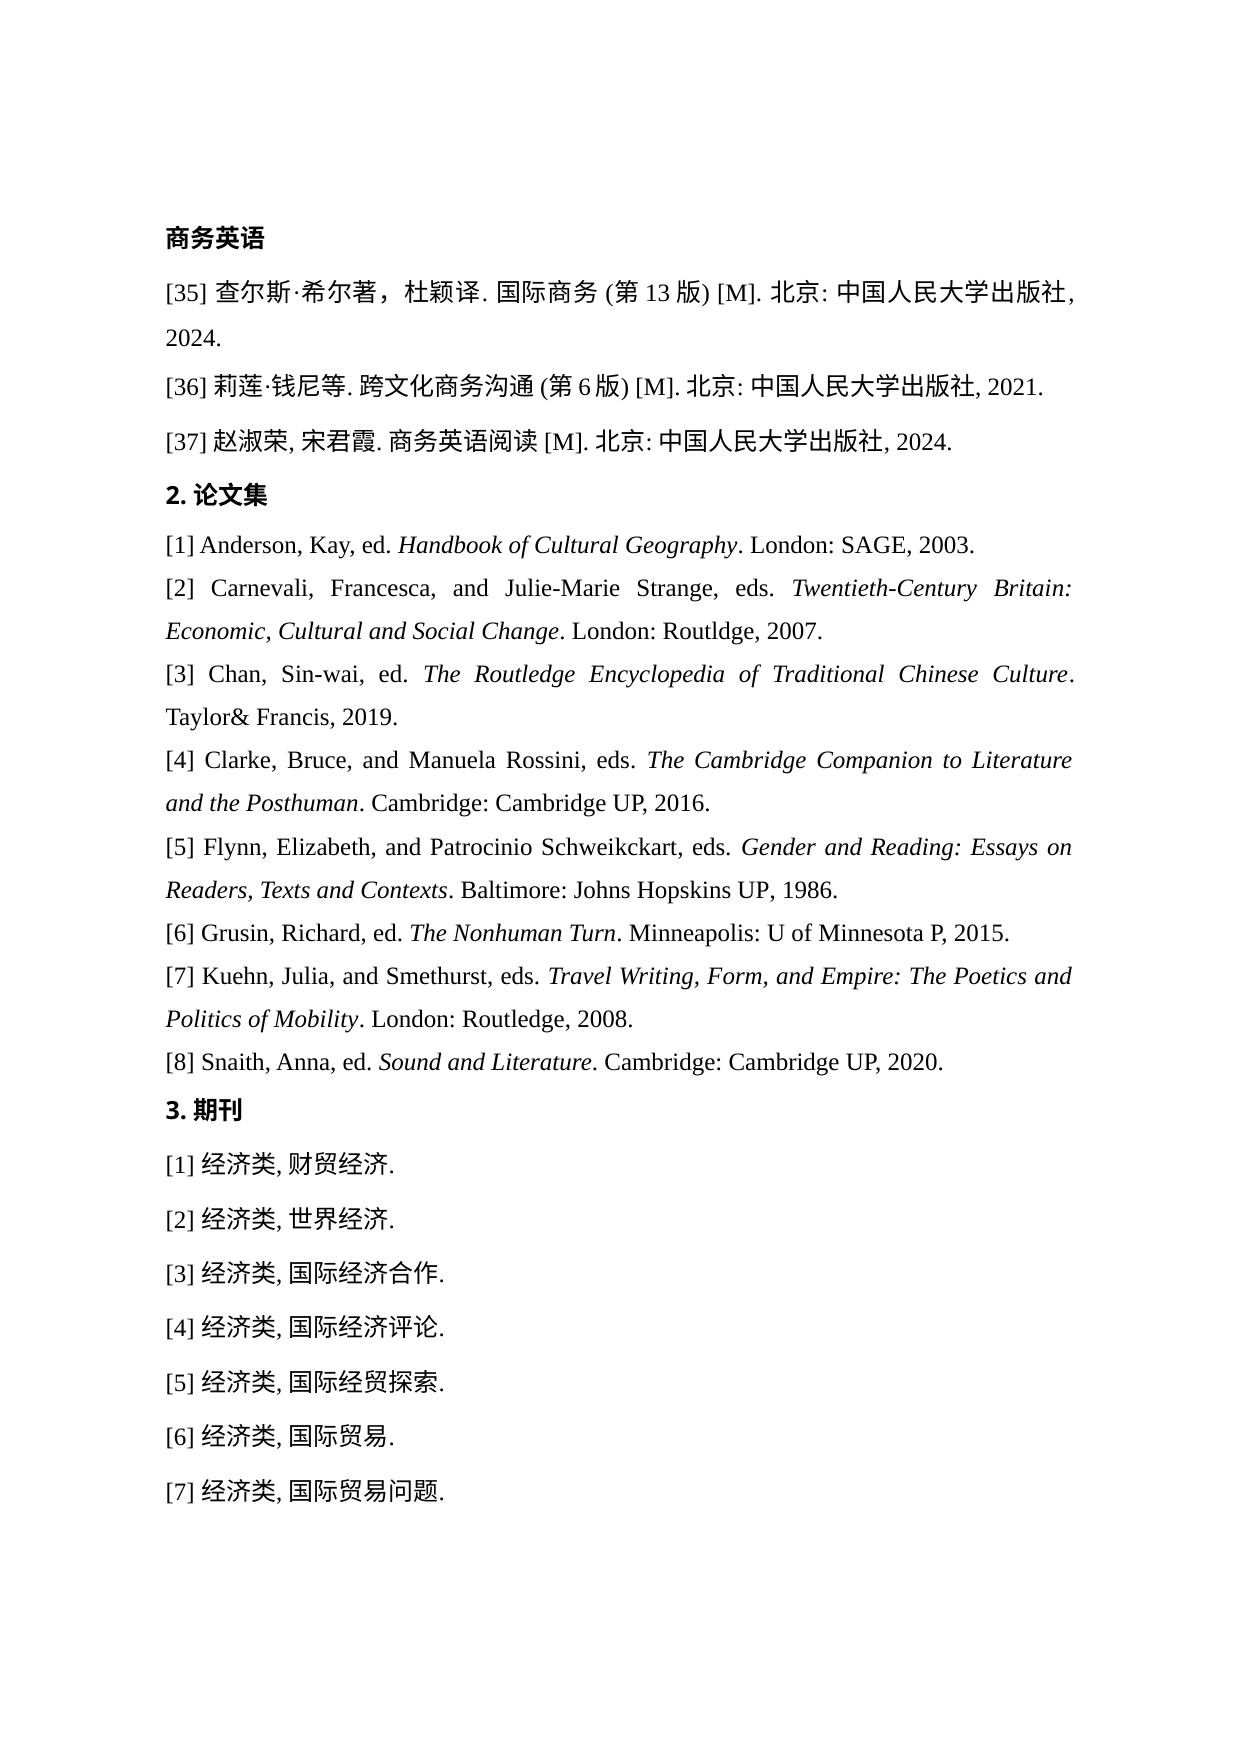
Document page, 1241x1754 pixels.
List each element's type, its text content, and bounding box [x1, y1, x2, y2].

text [2] 经济类, 世界经济. [165, 1199, 1075, 1235]
text [5] 经济类, 国际经贸探索. [165, 1362, 1075, 1398]
text [8] Snaith, Anna, ed. Sound and Literature. Cambridge: Cambridge UP, 2020. [165, 1047, 1075, 1076]
text [4] Clarke, Bruce, and Manuela Rossini, eds. The Cambridge Companion to Literature and the Posthuman. Cambridge: Cambridge UP, 2016. [165, 745, 1075, 817]
text [3] 经济类, 国际经济合作. [165, 1253, 1075, 1290]
text [36] 莉莲·钱尼等. 跨文化商务沟通 (第6版) [M]. 北京: 中国人民大学出版社, 2021. [165, 367, 1075, 403]
text [35] 查尔斯·希尔著，杜颖译. 国际商务 (第13版) [M]. 北京: 中国人民大学出版社, 2024. [165, 273, 1075, 352]
text [2] Carnevali, Francesca, and Julie-Marie Strange, eds. Twentieth-Century Britain: Economic, Cultural and Social Change. London: Routldge, 2007. [165, 573, 1075, 645]
text [4] 经济类, 国际经济评论. [165, 1308, 1075, 1344]
text [3] Chan, Sin-wai, ed. The Routledge Encyclopedia of Traditional Chinese Culture. Taylor& Francis, 2019. [165, 659, 1075, 731]
text 商务英语 [165, 218, 1075, 255]
text [5] Flynn, Elizabeth, and Patrocinio Schweikckart, eds. Gender and Reading: Essays on Readers, Texts and Contexts. Baltimore: Johns Hopskins UP, 1986. [165, 832, 1075, 903]
text [37] 赵淑荣, 宋君霞. 商务英语阅读 [M]. 北京: 中国人民大学出版社, 2024. [165, 421, 1075, 457]
text 3. 期刊 [165, 1090, 1075, 1127]
text [7] 经济类, 国际贸易问题. [165, 1471, 1075, 1507]
text [1] 经济类, 财贸经济. [165, 1145, 1075, 1181]
text [6] Grusin, Richard, ed. The Nonhuman Turn. Minneapolis: U of Minnesota P, 2015. [165, 918, 1075, 947]
text [7] Kuehn, Julia, and Smethurst, eds. Travel Writing, Form, and Empire: The Poetics and Politics of Mobility. London: Routledge, 2008. [165, 961, 1075, 1033]
text [6] 经济类, 国际贸易. [165, 1417, 1075, 1453]
text 2. 论文集 [165, 475, 1075, 512]
text [1] Anderson, Kay, ed. Handbook of Cultural Geography. London: SAGE, 2003. [165, 530, 1075, 558]
